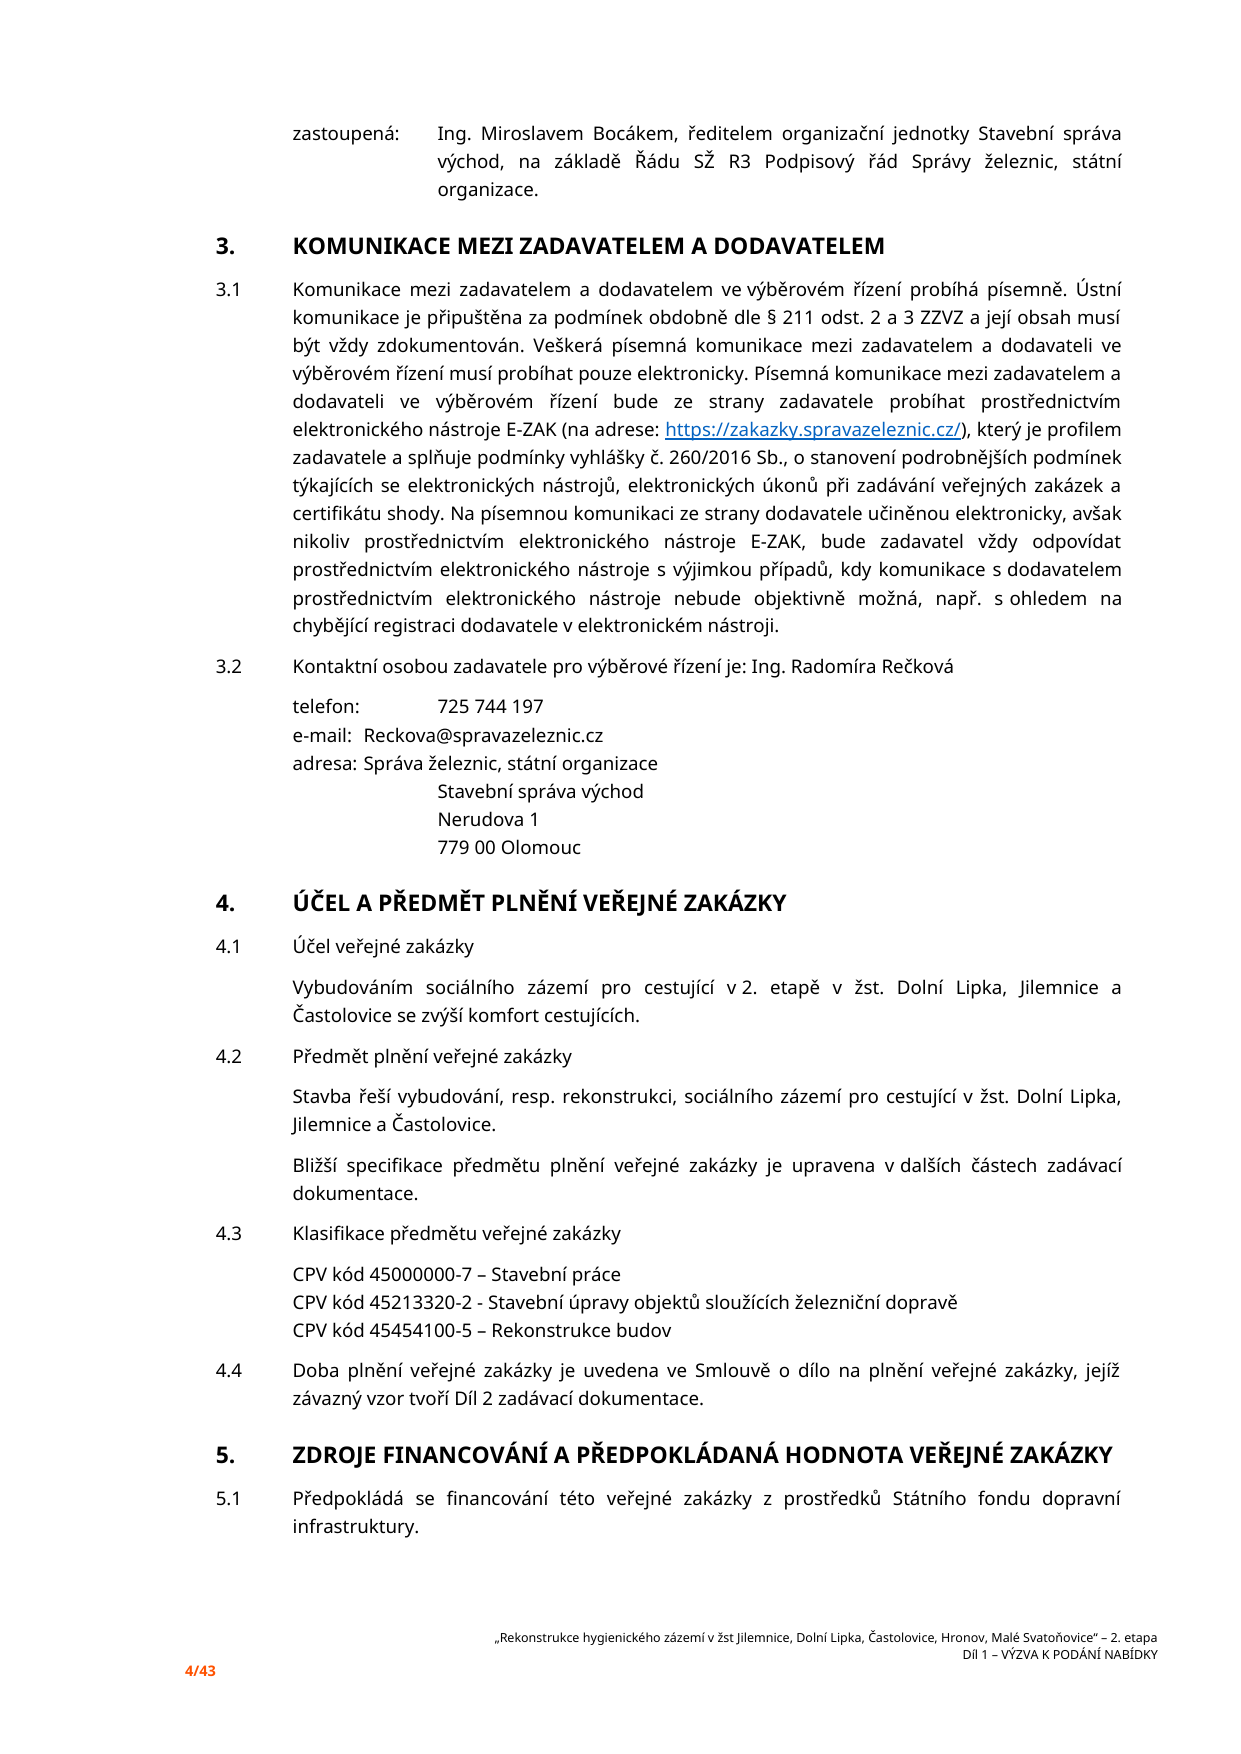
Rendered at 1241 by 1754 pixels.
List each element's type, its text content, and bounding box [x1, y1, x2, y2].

text Předpokládá se financování této veřejné zakázky z prostředků Státního fondu dopravní infrastruktury. [216, 1486, 1122, 1539]
text Doba plnění veřejné zakázky je uvedena ve Smlouvě o dílo na plnění veřejné zakázky, jejíž závazný vzor tvoří Díl 2 zadávací dokumentace. [216, 1358, 1122, 1411]
text Vybudováním sociálního zázemí pro cestující v 2. etapě v žst. Dolní Lipka, Jilemnice a Častolovice se zvýší komfort cestujících. [292, 974, 1122, 1028]
text Klasifikace předmětu veřejné zakázky [216, 1221, 1122, 1246]
text Bližší specifikace předmětu plnění veřejné zakázky je upravena v dalších částech zadávací dokumentace. [292, 1152, 1122, 1206]
text Komunikace mezi zadavatelem a dodavatelem ve výběrovém řízení probíhá písemně. Ústní komunikace je připuštěna za podmínek obdobně dle § 211 odst. 2 a 3 ZZVZ a její obsah musí být vždy zdokumentován. Veškerá písemná komunikace mezi zadavatelem a dodavateli ve výběrovém řízení musí probíhat pouze elektronicky. Písemná komunikace mezi zadavatelem a dodavateli ve výběrovém řízení bude ze strany zadavatele probíhat prostřednictvím elektronického nástroje E-ZAK (na adrese: https://zakazky.spravazeleznic.cz/), který je profilem zadavatele a splňuje podmínky vyhlášky č. 260/2016 Sb., o stanovení podrobnějších podmínek týkajících se elektronických nástrojů, elektronických úkonů při zadávání veřejných zakázek a certifikátu shody. Na písemnou komunikaci ze strany dodavatele učiněnou elektronicky, avšak nikoliv prostřednictvím elektronického nástroje E-ZAK, bude zadavatel vždy odpovídat prostřednictvím elektronického nástroje s výjimkou případů, kdy komunikace s dodavatelem prostřednictvím elektronického nástroje nebude objektivně možná, např. s ohledem na chybějící registraci dodavatele v elektronickém nástroji. [216, 277, 1122, 638]
text Předmět plnění veřejné zakázky [216, 1043, 1122, 1068]
text ÚČEL A PŘEDMĚT PLNĚNÍ VEŘEJNÉ ZAKÁZKY [216, 887, 1122, 918]
text Kontaktní osobou zadavatele pro výběrové řízení je: Ing. Radomíra Rečková [216, 653, 1122, 679]
text Stavební správa východ [366, 778, 1122, 803]
text Nerudova 1 [366, 806, 1122, 831]
text Účel veřejné zakázky [216, 934, 1122, 959]
text zastoupená: Ing. Miroslavem Bocákem, ředitelem organizační jednotky Stavební správa východ, na základě Řádu SŽ R3 Podpisový řád Správy železnic, státní organizace. [292, 121, 1122, 202]
text 779 00 Olomouc [366, 834, 1122, 859]
text ZDROJE FINANCOVÁNÍ A PŘEDPOKLÁDANÁ HODNOTA VEŘEJNÉ ZAKÁZKY [216, 1439, 1122, 1470]
text adresa: Správa železnic, státní organizace [292, 750, 1122, 775]
text CPV kód 45000000-7 – Stavební práce [292, 1261, 1122, 1287]
text CPV kód 45213320-2 - Stavební úpravy objektů sloužících železniční dopravě [292, 1289, 1122, 1314]
text e-mail: Reckova@spravazeleznic.cz [292, 722, 1122, 747]
text Stavba řeší vybudování, resp. rekonstrukci, sociálního zázemí pro cestující v žst. Dolní Lipka, Jilemnice a Častolovice. [292, 1083, 1122, 1137]
text KOMUNIKACE MEZI ZADAVATELEM a DODAVATELEM [216, 230, 1122, 261]
text CPV kód 45454100-5 – Rekonstrukce budov [292, 1317, 1122, 1343]
text telefon: 725 744 197 [292, 694, 1122, 719]
